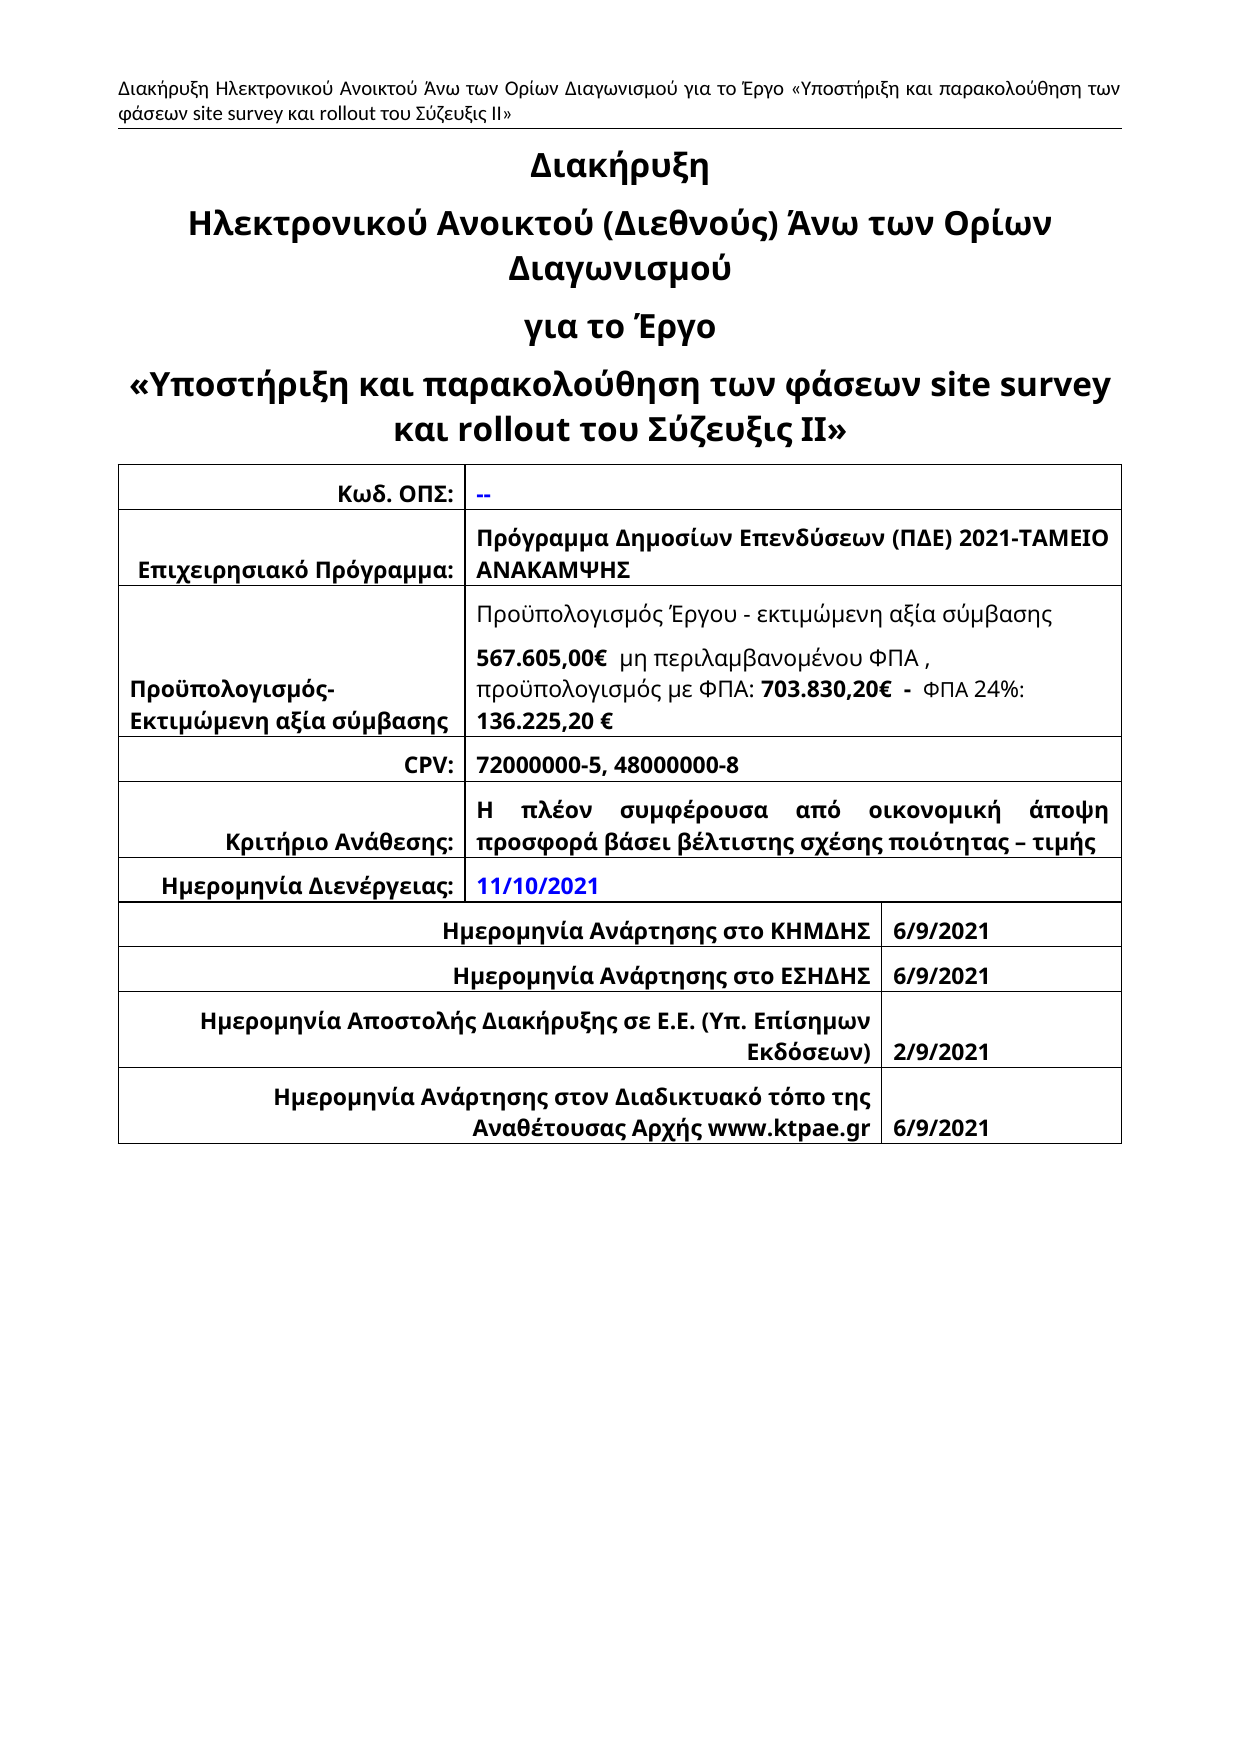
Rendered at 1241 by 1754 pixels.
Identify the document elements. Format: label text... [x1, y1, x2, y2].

table_cell Ημερομηνία Αποστολής Διακήρυξης σε Ε.Ε. (Υπ. Επίσημων Εκδόσεων) [119, 992, 881, 1067]
table_cell Προϋπολογισμός Έργου - εκτιμώμενη αξία σύμβασης 567.605,00€ μη περιλαμβανομένου ΦΠΑ , προϋπολογισμός με ΦΠΑ: 703.830,20€ - ΦΠΑ 24%: 136.225,20 € [466, 586, 1121, 736]
table_header Κωδ. ΟΠΣ: [119, 465, 464, 509]
table_cell 72000000-5, 48000000-8 [466, 737, 1121, 781]
table_cell 2/9/2021 [882, 992, 1121, 1067]
text Διακήρυξη [118, 141, 1122, 187]
table_cell Ημερομηνία Ανάρτησης στο ΚΗΜΔΗΣ [119, 903, 881, 946]
table_cell 6/9/2021 [882, 947, 1121, 991]
table_cell Επιχειρησιακό Πρόγραμμα: [119, 510, 464, 585]
table_cell Πρόγραμμα Δημοσίων Επενδύσεων (ΠΔΕ) 2021-ΤΑΜΕΙΟ ΑΝΑΚΑΜΨΗΣ [466, 510, 1121, 585]
table_cell Η πλέον συμφέρουσα από οικονομική άποψη προσφορά βάσει βέλτιστης σχέσης ποιότητας – τιμής [466, 782, 1121, 857]
table_cell 11/10/2021 [466, 858, 1121, 901]
table_cell Ημερομηνία Ανάρτησης στο ΕΣΗΔΗΣ [119, 947, 881, 991]
table_cell 6/9/2021 [882, 1068, 1121, 1143]
text για το Έργο [118, 303, 1122, 348]
text «Υποστήριξη και παρακολούθηση των φάσεων site survey και rollout του Σύζευξις ΙΙ» [118, 361, 1122, 451]
table_cell Ημερομηνία Ανάρτησης στον Διαδικτυακό τόπο της Αναθέτουσας Αρχής www.ktpae.gr [119, 1068, 881, 1143]
table_cell CPV: [119, 737, 464, 781]
table_cell 6/9/2021 [882, 903, 1121, 946]
table_cell Προϋπολογισμός-Εκτιμώμενη αξία σύμβασης [119, 586, 464, 736]
table_cell Ημερομηνία Διενέργειας: [119, 858, 464, 901]
table_header -- [466, 465, 1121, 509]
text Ηλεκτρονικού Ανοικτού (Διεθνούς) Άνω των Ορίων Διαγωνισμού [118, 199, 1122, 290]
table_cell Κριτήριο Ανάθεσης: [119, 782, 464, 857]
